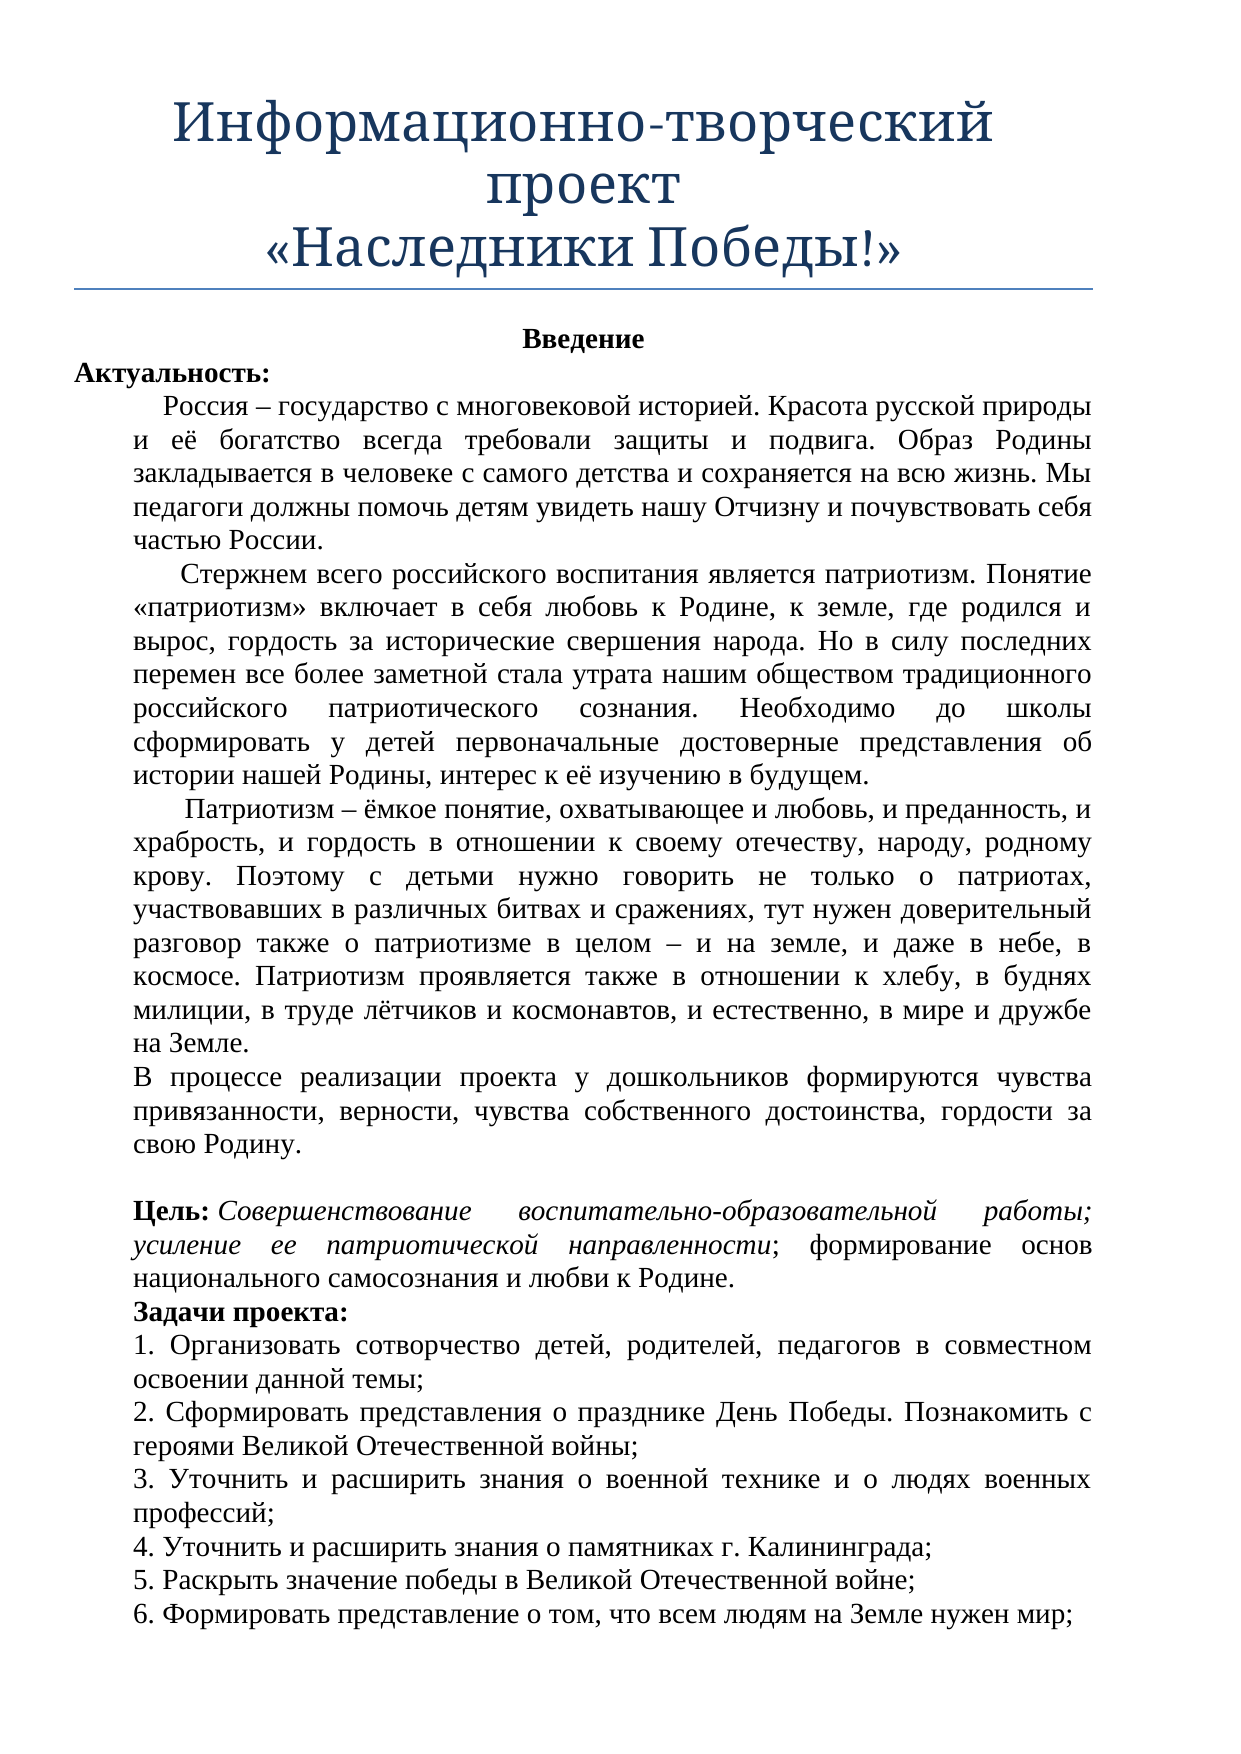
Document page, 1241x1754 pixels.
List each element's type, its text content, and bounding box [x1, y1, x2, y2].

title «Наследники Победы!» [74, 217, 1093, 288]
text Введение [74, 321, 1093, 355]
text Стержнем всего российского воспитания является патриотизм. Понятие «патриотизм» включает в себя любовь к Родине, к земле, где родился и вырос, гордость за исторические свершения народа. Но в силу последних перемен все более заметной стала утрата нашим обществом традиционного российского патриотического сознания. Необходимо до школы сформировать у детей первоначальные достоверные представления об истории нашей Родины, интерес к её изучению в будущем. [133, 556, 1093, 791]
text 5. Раскрыть значение победы в Великой Отечественной войне; [133, 1562, 1093, 1596]
text 2. Сформировать представления о празднике День Победы. Познакомить с героями Великой Отечественной войны; [133, 1394, 1093, 1462]
text 3. Уточнить и расширить знания о военной технике и о людях военных профессий; [133, 1462, 1093, 1529]
text В процессе реализации проекта у дошкольников формируются чувства привязанности, верности, чувства собственного достоинства, гордости за свою Родину. [133, 1059, 1093, 1160]
text Задачи проекта: [133, 1294, 1093, 1327]
text 4. Уточнить и расширить знания о памятниках г. Калининграда; [133, 1529, 1093, 1562]
text Цель: Совершенствование воспитательно-образовательной работы; усиление ее патриотической направленности; формирование основ национального самосознания и любви к Родине. [133, 1193, 1093, 1294]
text Актуальность: [74, 355, 1093, 388]
text Россия – государство с многовековой историей. Красота русской природы и её богатство всегда требовали защиты и подвига. Образ Родины закладывается в человеке с самого детства и сохраняется на всю жизнь. Мы педагоги должны помочь детям увидеть нашу Отчизну и почувствовать себя частью России. [133, 388, 1093, 556]
text 6. Формировать представление о том, что всем людям на Земле нужен мир; [133, 1596, 1093, 1629]
title Информационно-творческий проект [74, 93, 1093, 217]
text Патриотизм – ёмкое понятие, охватывающее и любовь, и преданность, и храбрость, и гордость в отношении к своему отечеству, народу, родному крову. Поэтому с детьми нужно говорить не только о патриотах, участвовавших в различных битвах и сражениях, тут нужен доверительный разговор также о патриотизме в целом – и на земле, и даже в небе, в космосе. Патриотизм проявляется также в отношении к хлебу, в буднях милиции, в труде лётчиков и космонавтов, и естественно, в мире и дружбе на Земле. [133, 791, 1093, 1059]
text 1. Организовать сотворчество детей, родителей, педагогов в совместном освоении данной темы; [133, 1327, 1093, 1394]
